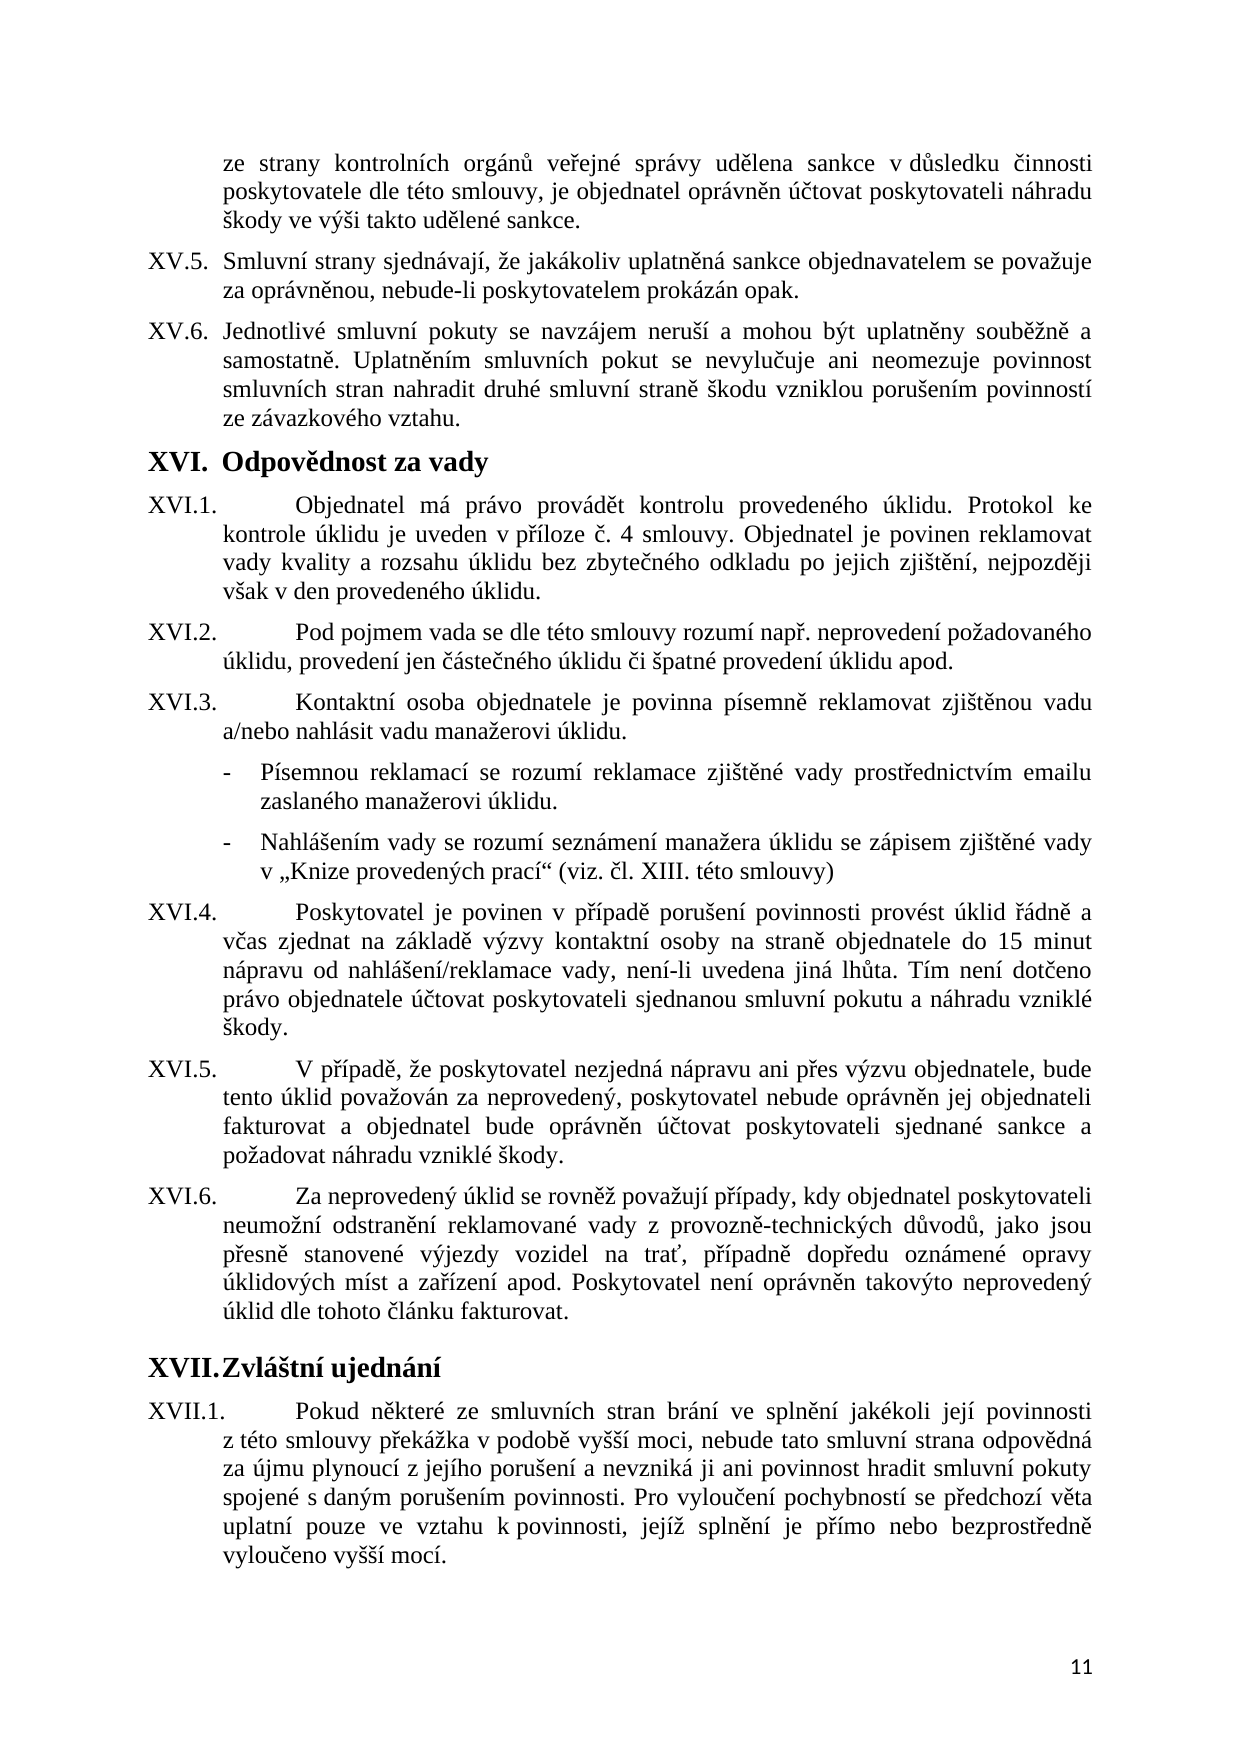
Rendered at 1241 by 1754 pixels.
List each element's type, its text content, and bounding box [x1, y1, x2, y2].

list Poskytovatel je povinen v případě porušení povinnosti provést úklid řádně a včas zjednat na základě výzvy kontaktní osoby na straně objednatele do 15 minut nápravu od nahlášení/reklamace vady, není-li uvedena jiná lhůta. Tím není dotčeno právo objednatele účtovat poskytovateli sjednanou smluvní pokutu a náhradu vzniklé škody. [148, 897, 1093, 1041]
list Písemnou reklamací se rozumí reklamace zjištěné vady prostřednictvím emailu zaslaného manažerovi úklidu. [223, 757, 1093, 815]
list Pokud některé ze smluvních stran brání ve splnění jakékoli její povinnosti z této smlouvy překážka v podobě vyšší moci, nebude tato smluvní strana odpovědná za újmu plynoucí z jejího porušení a nevzniká ji ani povinnost hradit smluvní pokuty spojené s daným porušením povinnosti. Pro vyloučení pochybností se předchozí věta uplatní pouze ve vztahu k povinnosti, jejíž splnění je přímo nebo bezprostředně vyloučeno vyšší mocí. [148, 1396, 1093, 1568]
list Nahlášením vady se rozumí seznámení manažera úklidu se zápisem zjištěné vady v „Knize provedených prací“ (viz. čl. X. této smlouvy) [223, 827, 1093, 885]
list Odpovědnost za vady [148, 444, 1093, 477]
list Zvláštní ujednání [148, 1350, 1093, 1383]
list Kontaktní osoba objednatele je povinna písemně reklamovat zjištěnou vadu a/nebo nahlásit vadu manažerovi úklidu. [148, 687, 1093, 745]
list Jednotlivé smluvní pokuty se navzájem neruší a mohou být uplatněny souběžně a samostatně. Uplatněním smluvních pokut se nevylučuje ani neomezuje povinnost smluvních stran nahradit druhé smluvní straně škodu vzniklou porušením povinností ze závazkového vztahu. [148, 316, 1093, 431]
list V případě, že poskytovatel nezjedná nápravu ani přes výzvu objednatele, bude tento úklid považován za neprovedený, poskytovatel nebude oprávněn jej objednateli fakturovat a objednatel bude oprávněn účtovat poskytovateli sjednané sankce a požadovat náhradu vzniklé škody. [148, 1054, 1093, 1169]
list Objednatel má právo provádět kontrolu provedeného úklidu. Protokol ke kontrole úklidu je uveden v příloze č. 4 smlouvy. Objednatel je povinen reklamovat vady kvality a rozsahu úklidu bez zbytečného odkladu po jejich zjištění, nejpozději však v den provedeného úklidu. [148, 490, 1093, 605]
list Smluvní strany sjednávají, že jakákoliv uplatněná sankce objednavatelem se považuje za oprávněnou, nebude-li poskytovatelem prokázán opak. [148, 246, 1093, 304]
list Za neprovedený úklid se rovněž považují případy, kdy objednatel poskytovateli neumožní odstranění reklamované vady z provozně-technických důvodů, jako jsou přesně stanovené výjezdy vozidel na trať, případně dopředu oznámené opravy úklidových míst a zařízení apod. Poskytovatel není oprávněn takovýto neprovedený úklid dle tohoto článku fakturovat. [148, 1181, 1093, 1325]
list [148, 148, 1093, 234]
list Pod pojmem vada se dle této smlouvy rozumí např. neprovedení požadovaného úklidu, provedení jen částečného úklidu či špatné provedení úklidu apod. [148, 617, 1093, 675]
